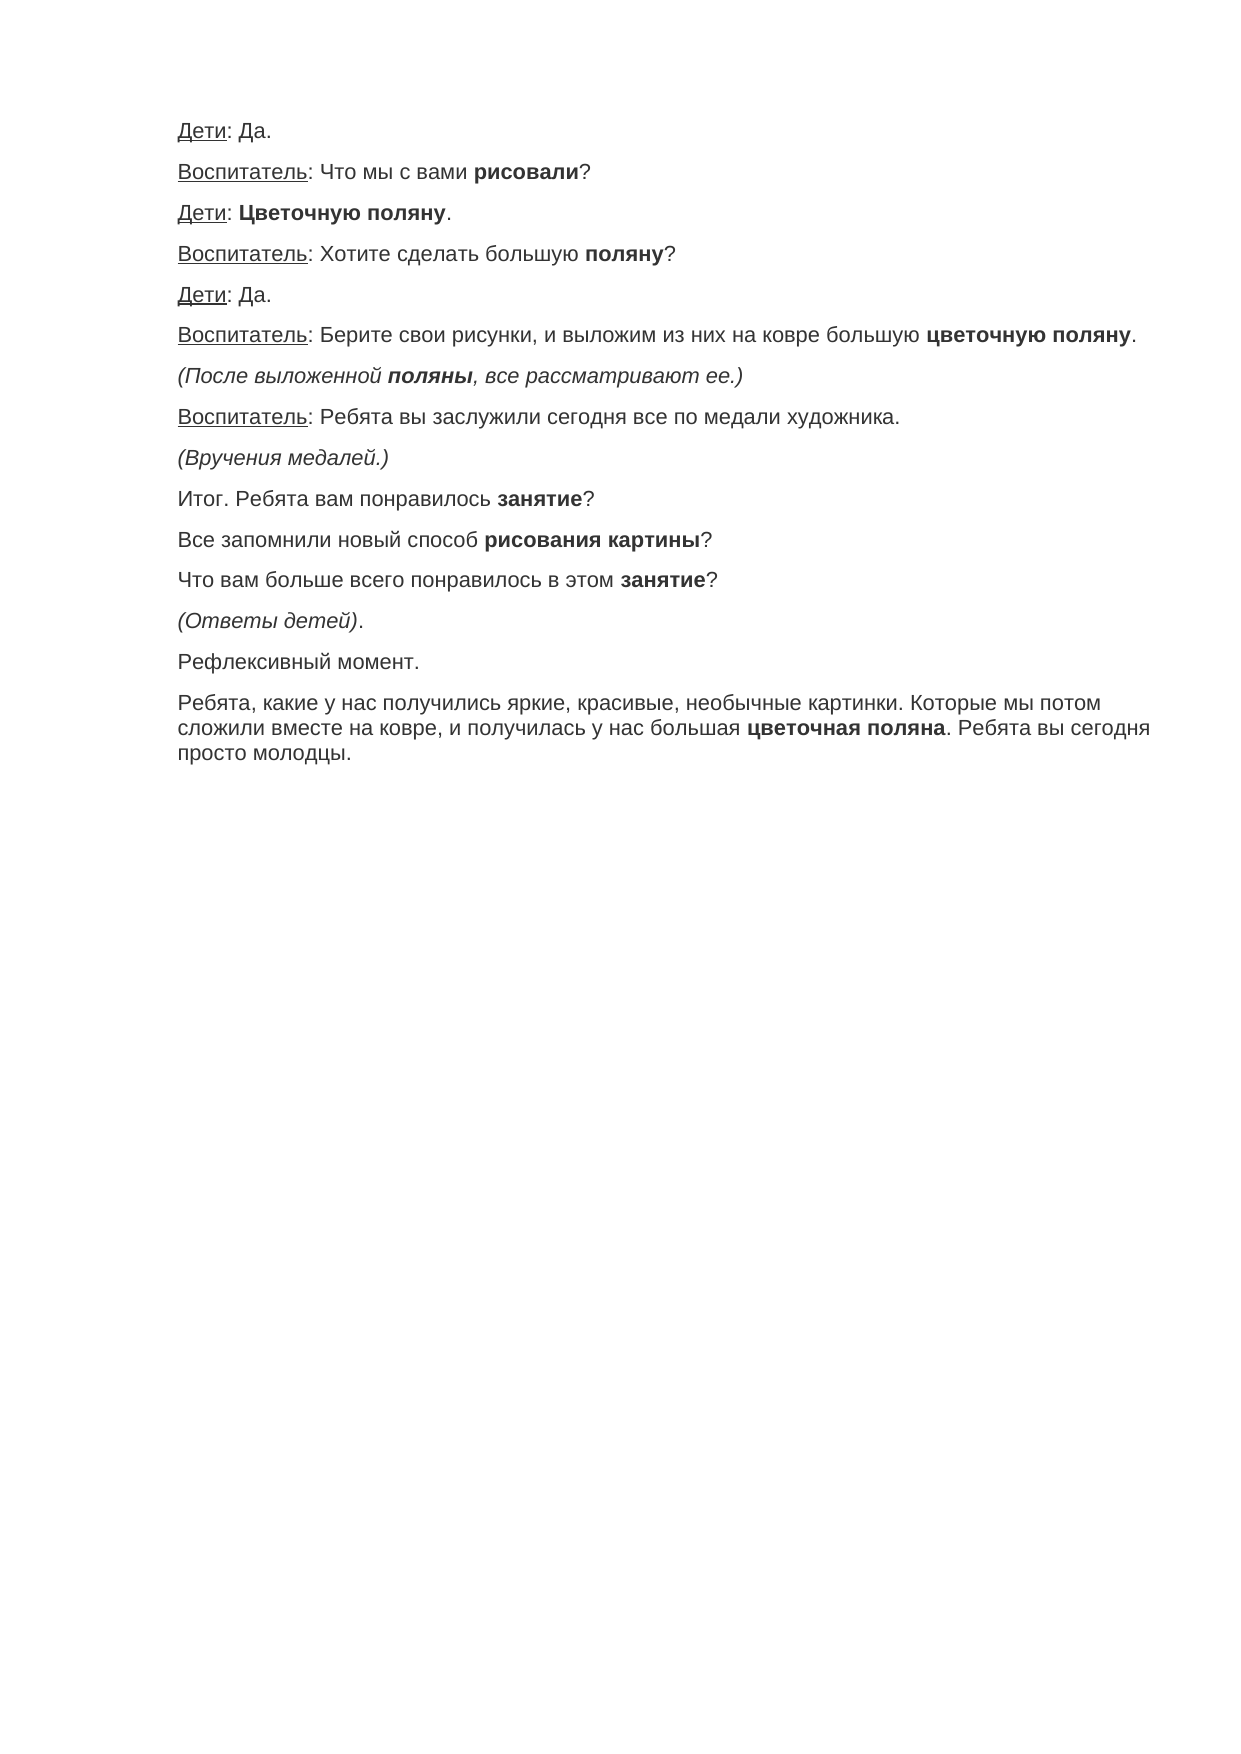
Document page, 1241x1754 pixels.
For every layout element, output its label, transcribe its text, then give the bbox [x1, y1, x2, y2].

text Итог. Ребята вам понравилось занятие? [177, 486, 1152, 511]
text Ребята, какие у нас получились яркие, красивые, необычные картинки. Которые мы потом сложили вместе на ковре, и получилась у нас большая цветочная поляна. Ребята вы сегодня просто молодцы. [177, 690, 1152, 765]
text Воспитатель: Ребята вы заслужили сегодня все по медали художника. [177, 404, 1152, 429]
text Рефлексивный момент. [177, 649, 1152, 674]
text (Вручения медалей.) [177, 445, 1152, 470]
text Дети: Цветочную поляну. [177, 200, 1152, 225]
text Воспитатель: Хотите сделать большую поляну? [177, 241, 1152, 266]
text Все запомнили новый способ рисования картины? [177, 526, 1152, 552]
text Дети: Да. [177, 118, 1152, 143]
text Воспитатель: Берите свои рисунки, и выложим из них на ковре большую цветочную поляну. [177, 322, 1152, 347]
text Дети: Да. [177, 281, 1152, 307]
text (Ответы детей). [177, 608, 1152, 633]
text (После выложенной поляны, все рассматривают ее.) [177, 363, 1152, 388]
text Воспитатель: Что мы с вами рисовали? [177, 159, 1152, 184]
text Что вам больше всего понравилось в этом занятие? [177, 567, 1152, 592]
